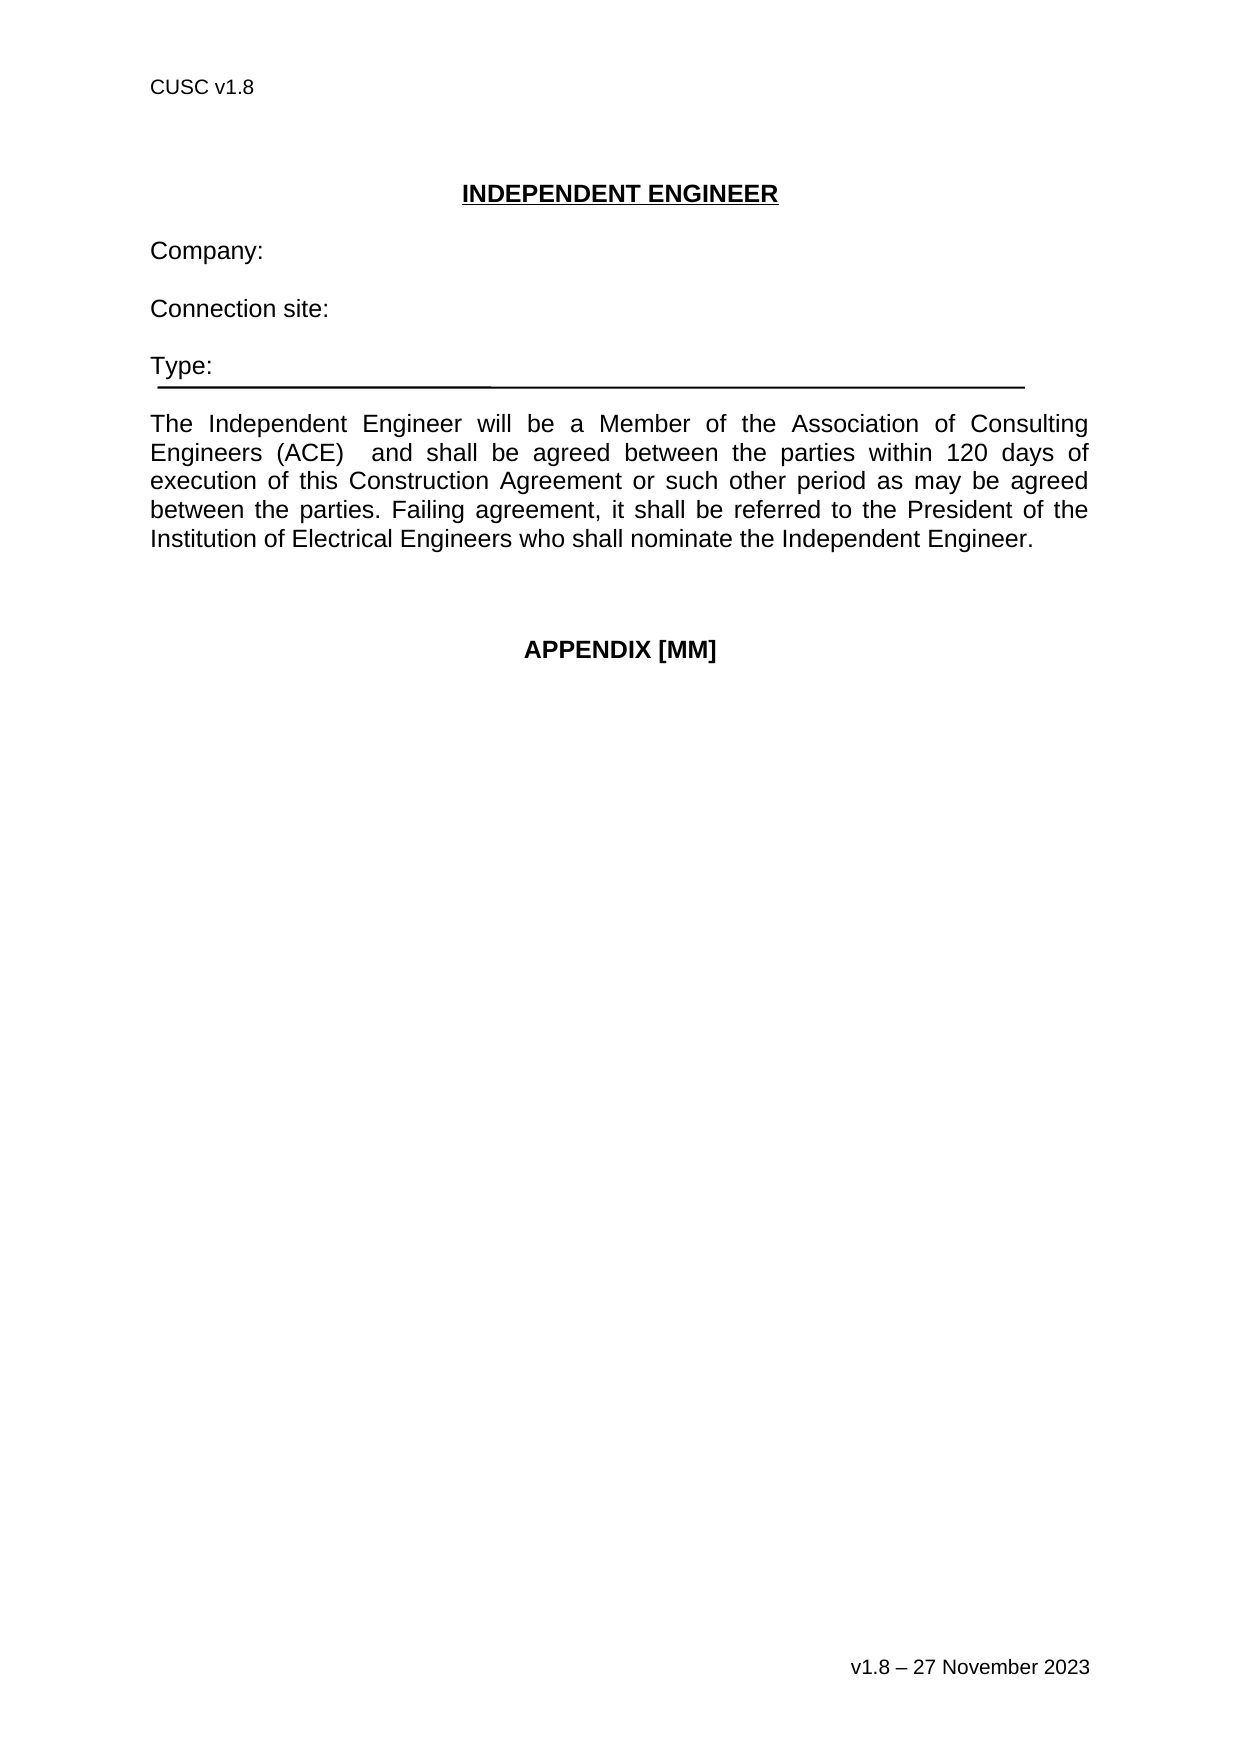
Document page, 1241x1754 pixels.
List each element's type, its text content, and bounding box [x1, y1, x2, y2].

text APPENDIX [MM] [150, 635, 1090, 664]
text Company: [150, 236, 1090, 265]
text Type: [150, 351, 1090, 380]
text Connection site: [150, 294, 1090, 322]
text The Independent Engineer will be a Member of the Association of Consulting Engineers (ACE) and shall be agreed between the parties within 120 days of execution of this Construction Agreement or such other period as may be agreed between the parties. Failing agreement, it shall be referred to the President of the Institution of Electrical Engineers who shall nominate the Independent Engineer. [150, 409, 1090, 552]
text INDEPENDENT ENGINEER [150, 179, 1090, 207]
